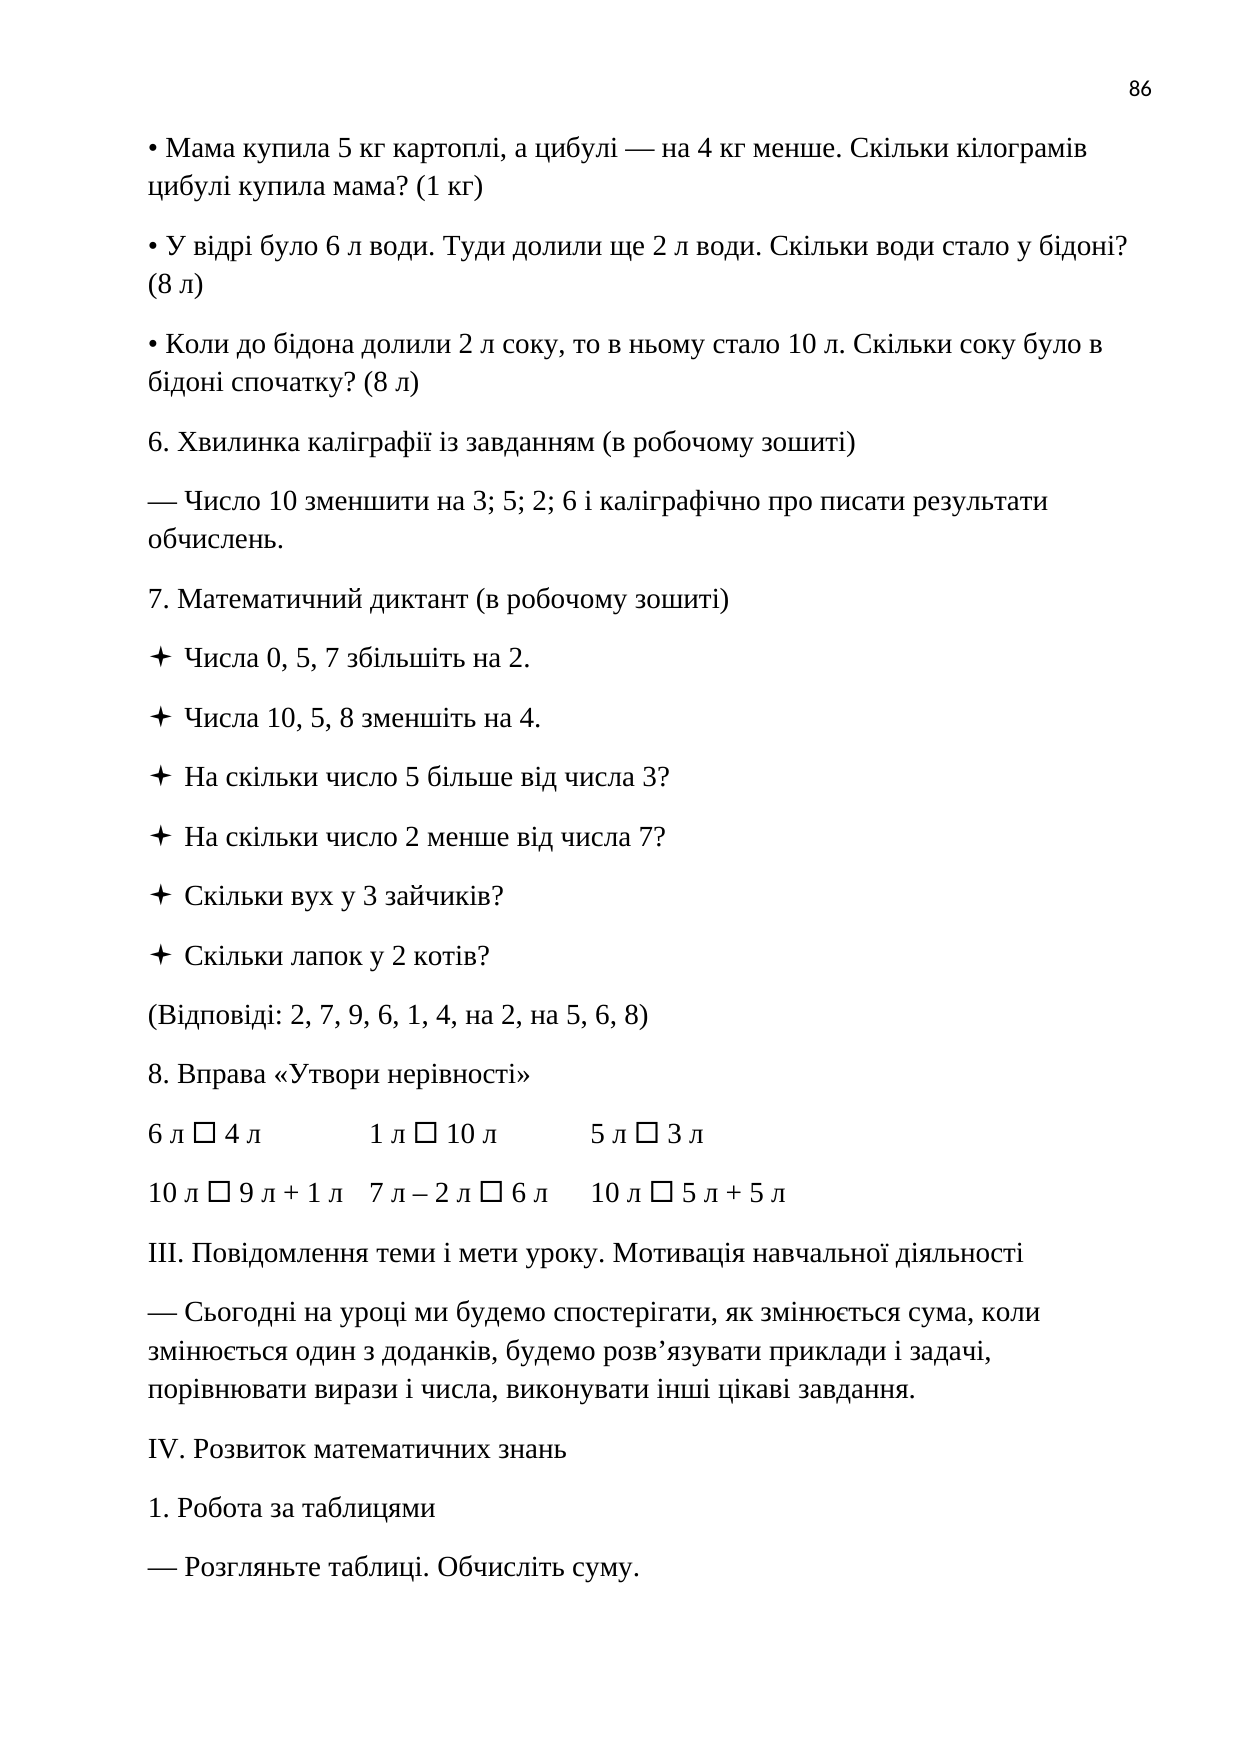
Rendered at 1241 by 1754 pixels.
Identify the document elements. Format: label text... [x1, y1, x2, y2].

text Числа 0, 5, 7 збільшіть на 2. [148, 640, 1152, 674]
text На скільки число 2 менше від числа 7? [148, 819, 1152, 852]
text 8. Вправа «Утвори нерівності» [148, 1057, 1152, 1090]
text III. Повідомлення теми і мети уроку. Мотивація навчальної діяльності [148, 1235, 1152, 1268]
text — Розгляньте таблиці. Обчисліть суму. [148, 1549, 1152, 1583]
text — Сьогодні на уроці ми будемо спостерігати, як змінюється сума, коли змінюється один з доданків, будемо розв’язувати приклади і задачі, порівнювати вирази і числа, виконувати інші цікаві завдання. [148, 1294, 1152, 1405]
text • Мама купила 5 кг картоплі, а цибулі — на 4 кг менше. Скільки кілограмів цибулі купила мама? (1 кг) [148, 130, 1152, 202]
text IV. Розвиток математичних знань [148, 1431, 1152, 1464]
text Числа 10, 5, 8 зменшіть на 4. [148, 700, 1152, 733]
text (Відповіді: 2, 7, 9, 6, 1, 4, на 2, на 5, 6, 8) [148, 997, 1152, 1031]
text — Число 10 зменшити на 3; 5; 2; 6 і каліграфічно про писати результати обчислень. [148, 483, 1152, 555]
text • У відрі було 6 л води. Туди долили ще 2 л води. Скільки води стало у бідоні? (8 л) [148, 228, 1152, 300]
text На скільки число 5 більше від числа 3? [148, 759, 1152, 793]
text Скільки лапок у 2 котів? [148, 938, 1152, 971]
text 6. Хвилинка каліграфії із завданням (в робочому зошиті) [148, 424, 1152, 457]
text 10 л 9 л + 1 л 7 л – 2 л 6 л 10 л 5 л + 5 л [148, 1175, 1152, 1209]
text 7. Математичний диктант (в робочому зошиті) [148, 581, 1152, 614]
text • Коли до бідона долили 2 л соку, то в ньому стало 10 л. Скільки соку було в бідоні спочатку? (8 л) [148, 326, 1152, 398]
text Скільки вух у 3 зайчиків? [148, 878, 1152, 912]
text 1. Робота за таблицями [148, 1490, 1152, 1524]
text 6 л 4 л 1 л 10 л 5 л 3 л [148, 1116, 1152, 1149]
